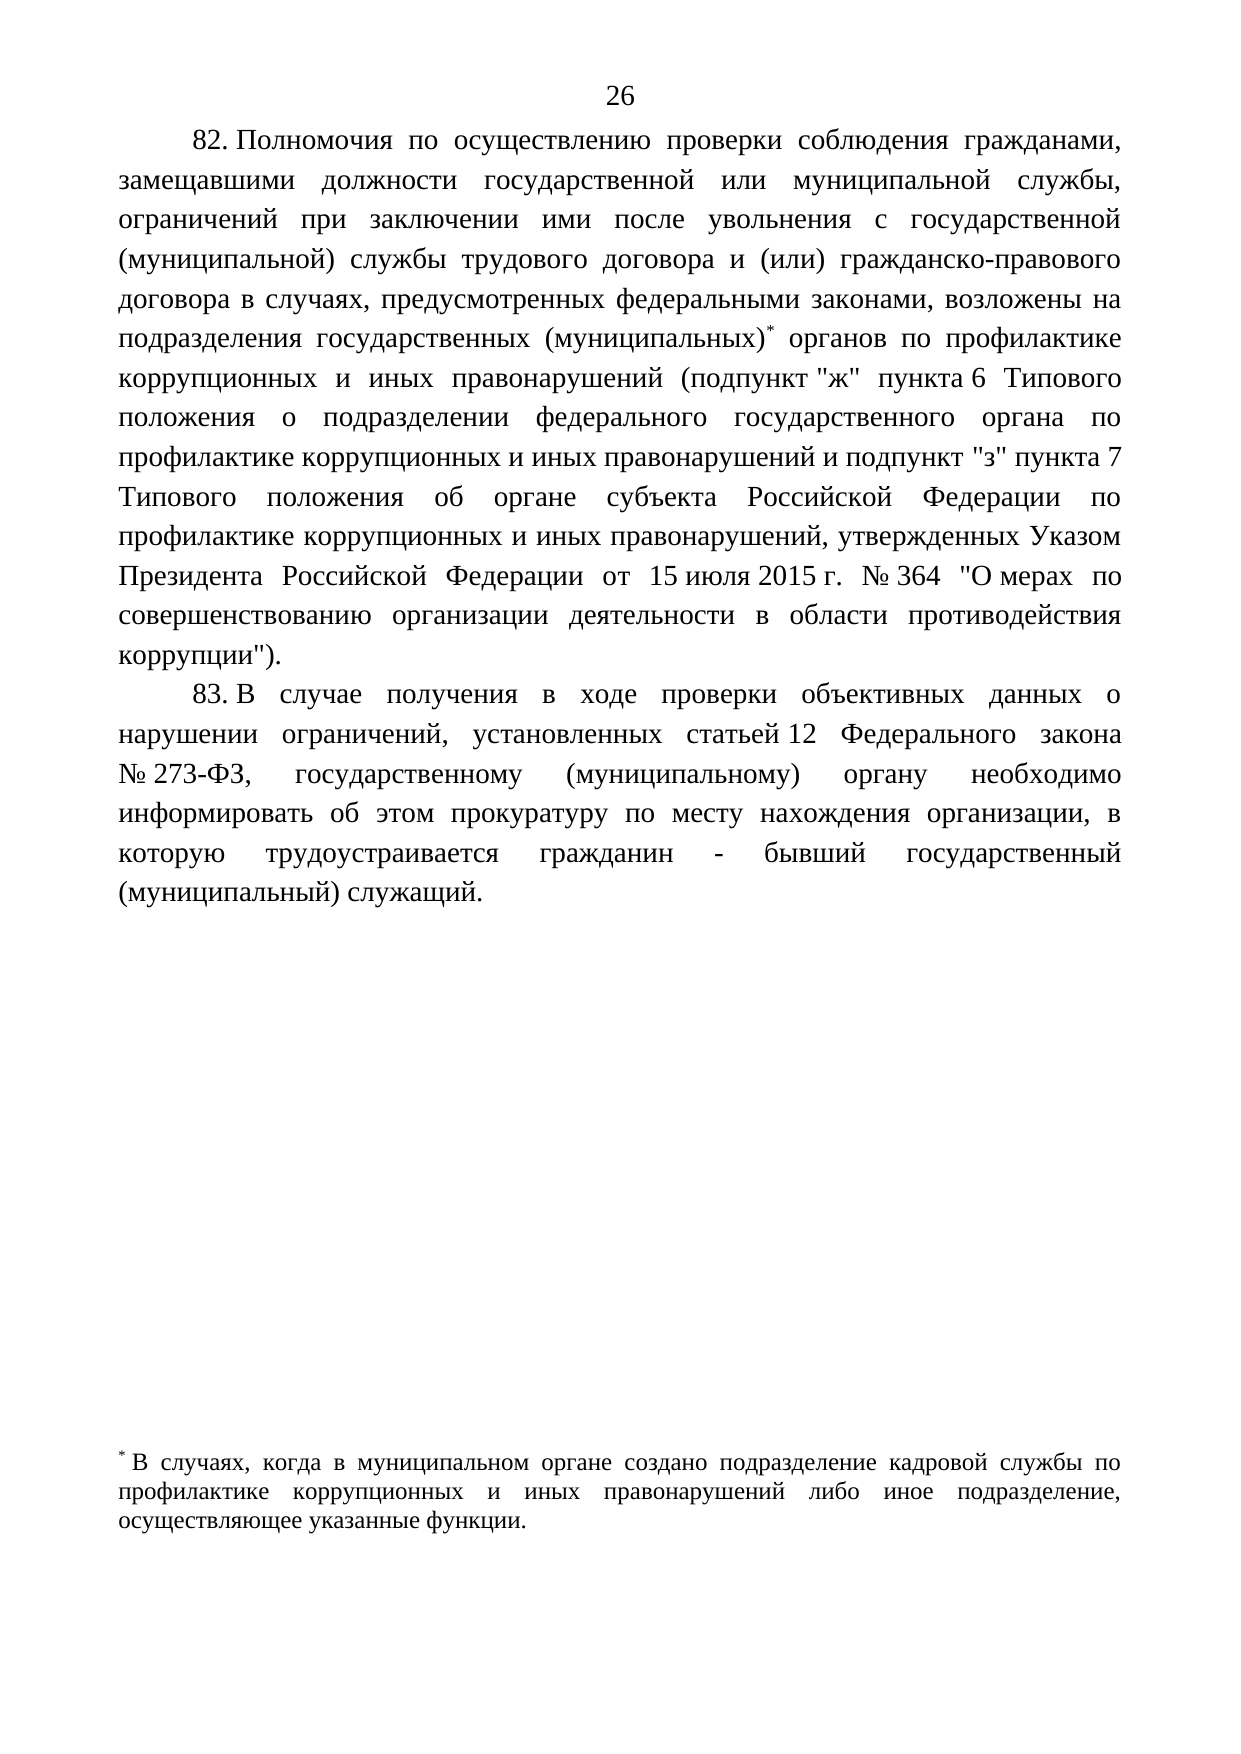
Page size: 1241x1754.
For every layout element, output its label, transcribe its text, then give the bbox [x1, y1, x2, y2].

text 82. Полномочия по осуществлению проверки соблюдения гражданами, замещавшими должности государственной или муниципальной службы, ограничений при заключении ими после увольнения с государственной (муниципальной) службы трудового договора и (или) гражданско-правового договора в случаях, предусмотренных федеральными законами, возложены на подразделения государственных (муниципальных)* органов по профилактике коррупционных и иных правонарушений (подпункт "ж" пункта 6 Типового положения о подразделении федерального государственного органа по профилактике коррупционных и иных правонарушений и подпункт "з" пункта 7 Типового положения об органе субъекта Российской Федерации по профилактике коррупционных и иных правонарушений, утвержденных Указом Президента Российской Федерации от 15 июля 2015 г. № 364 "О мерах по совершенствованию организации деятельности в области противодействия коррупции"). [118, 118, 1122, 672]
text * В случаях, когда в муниципальном органе создано подразделение кадровой службы по профилактике коррупционных и иных правонарушений либо иное подразделение, осуществляющее указанные функции. [118, 1447, 1122, 1533]
text 83. В случае получения в ходе проверки объективных данных о нарушении ограничений, установленных статьей 12 Федерального закона № 273-ФЗ, государственному (муниципальному) органу необходимо информировать об этом прокуратуру по месту нахождения организации, в которую трудоустраивается гражданин - бывший государственный (муниципальный) служащий. [118, 672, 1122, 910]
